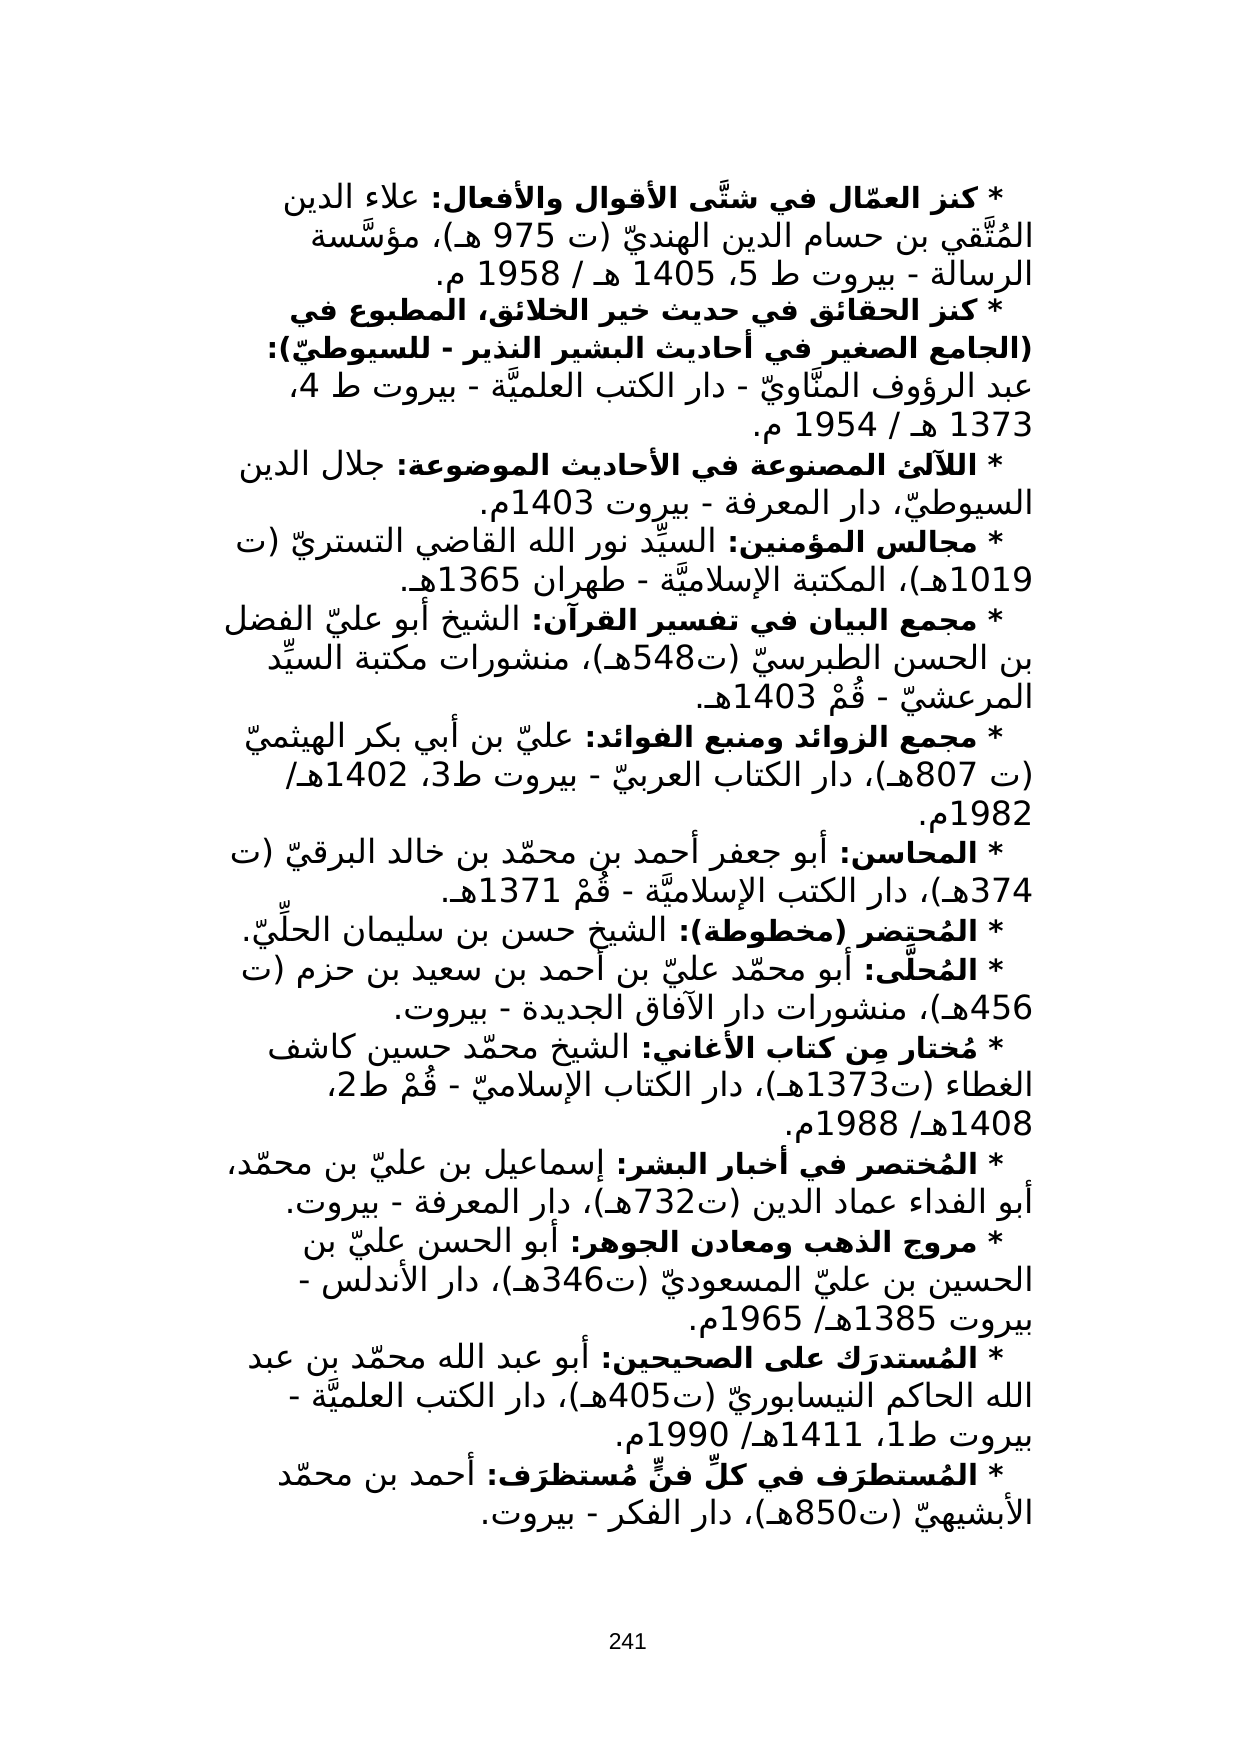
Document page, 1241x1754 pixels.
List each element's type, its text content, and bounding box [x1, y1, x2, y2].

text * مروج الذهب ومعادن الجوهر: أبو الحسن عليّ بن الحسين بن عليّ المسعوديّ (ت346هـ)، دار الأندلس - بيروت 1385هـ/ 1965م. [222, 1221, 1033, 1338]
text * مجمع البيان في تفسير القرآن: الشيخ أبو عليّ الفضل بن الحسن الطبرسيّ (ت548هـ)، منشورات مكتبة السيِّد المرعشيّ - قُمْ 1403هـ. [222, 600, 1033, 716]
text * مجالس المؤمنين: السيِّد نور الله القاضي التستريّ (ت1019هـ)، المكتبة الإسلاميَّة - طهران 1365هـ. [222, 522, 1033, 600]
text * مجمع الزوائد ومنبع الفوائد: عليّ بن أبي بكر الهيثميّ (ت 807هـ)، دار الكتاب العربيّ - بيروت ط3، 1402هـ/ 1982م. [222, 716, 1033, 833]
text * المُستدرَك على الصحيحين: أبو عبد الله محمّد بن عبد الله الحاكم النيسابوريّ (ت405هـ)، دار الكتب العلميَّة - بيروت ط1، 1411هـ/ 1990م. [222, 1338, 1033, 1454]
text * المُستطرَف في كلِّ فنٍّ مُستظرَف: أحمد بن محمّد الأبشيهيّ (ت850هـ)، دار الفكر - بيروت. [222, 1454, 1033, 1532]
text * المحاسن: أبو جعفر أحمد بن محمّد بن خالد البرقيّ (ت 374هـ)، دار الكتب الإسلاميَّة - قُمْ 1371هـ. [222, 833, 1033, 911]
text * مُختار مِن كتاب الأغاني: الشيخ محمّد حسين كاشف الغطاء (ت1373هـ)، دار الكتاب الإسلاميّ - قُمْ ط2، 1408هـ/ 1988م. [222, 1027, 1033, 1144]
text * كنز العمّال في شتَّى الأقوال والأفعال: علاء الدين المُتَّقي بن حسام الدين الهنديّ (ت 975 هـ)، مؤسَّسة الرسالة - بيروت ط 5، 1405 هـ / 1958 م. [222, 177, 1033, 294]
text * المُختصر في أخبار البشر: إسماعيل بن عليّ بن محمّد، أبو الفداء عماد الدين (ت732هـ)، دار المعرفة - بيروت. [222, 1144, 1033, 1221]
text * اللآلئ المصنوعة في الأحاديث الموضوعة: جلال الدين السيوطيّ، دار المعرفة - بيروت 1403م. [222, 444, 1033, 522]
text * كنز الحقائق في حديث خير الخلائق، المطبوع في (الجامع الصغير في أحاديث البشير النذير - للسيوطيّ): عبد الرؤوف المنَّاويّ - دار الكتب العلميَّة - بيروت ط 4، 1373 هـ / 1954 م. [222, 294, 1033, 444]
text * المُحتضر (مخطوطة): الشيخ حسن بن سليمان الحلِّيّ. [222, 911, 1033, 949]
text * المُحلَّى: أبو محمّد عليّ بن أحمد بن سعيد بن حزم (ت 456هـ)، منشورات دار الآفاق الجديدة - بيروت. [222, 949, 1033, 1027]
